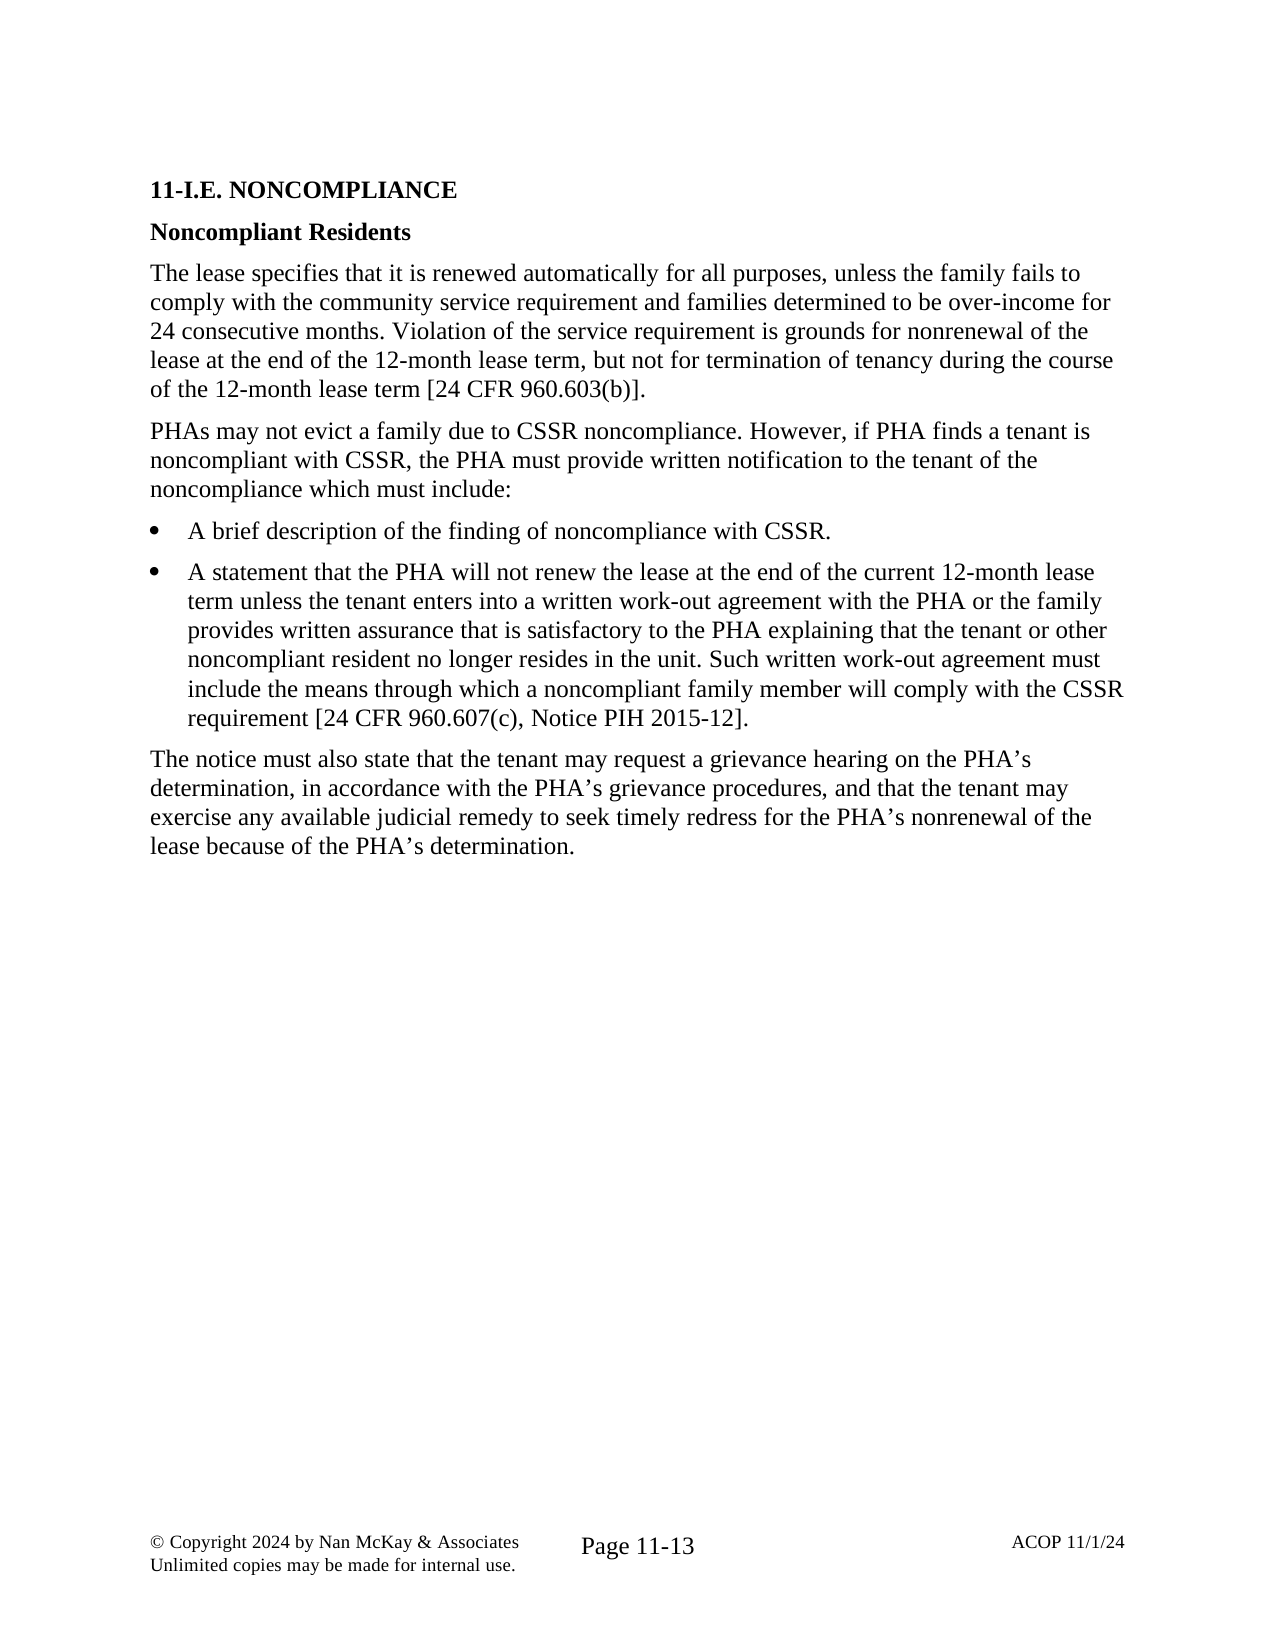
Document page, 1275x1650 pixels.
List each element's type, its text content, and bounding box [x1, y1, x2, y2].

text The lease specifies that it is renewed automatically for all purposes, unless the family fails to comply with the community service requirement and families determined to be over-income for 24 consecutive months. Violation of the service requirement is grounds for nonrenewal of the lease at the end of the 12-month lease term, but not for termination of tenancy during the course of the 12-month lease term [24 CFR 960.603(b)]. [150, 258, 1125, 403]
list A brief description of the finding of noncompliance with CSSR. [150, 516, 1125, 545]
text Noncompliant Residents [150, 217, 1125, 246]
text 11-I.E. NONCOMPLIANCE [150, 175, 1125, 204]
text The notice must also state that the tenant may request a grievance hearing on the PHA’s determination, in accordance with the PHA’s grievance procedures, and that the tenant may exercise any available judicial remedy to seek timely redress for the PHA’s nonrenewal of the lease because of the PHA’s determination. [150, 744, 1125, 860]
list A statement that the PHA will not renew the lease at the end of the current 12-month lease term unless the tenant enters into a written work-out agreement with the PHA or the family provides written assurance that is satisfactory to the PHA explaining that the tenant or other noncompliant resident no longer resides in the unit. Such written work-out agreement must include the means through which a noncompliant family member will comply with the CSSR requirement [24 CFR 960.607(c), Notice PIH 2015-12]. [150, 557, 1125, 732]
text PHAs may not evict a family due to CSSR noncompliance. However, if PHA finds a tenant is noncompliant with CSSR, the PHA must provide written notification to the tenant of the noncompliance which must include: [150, 416, 1125, 503]
